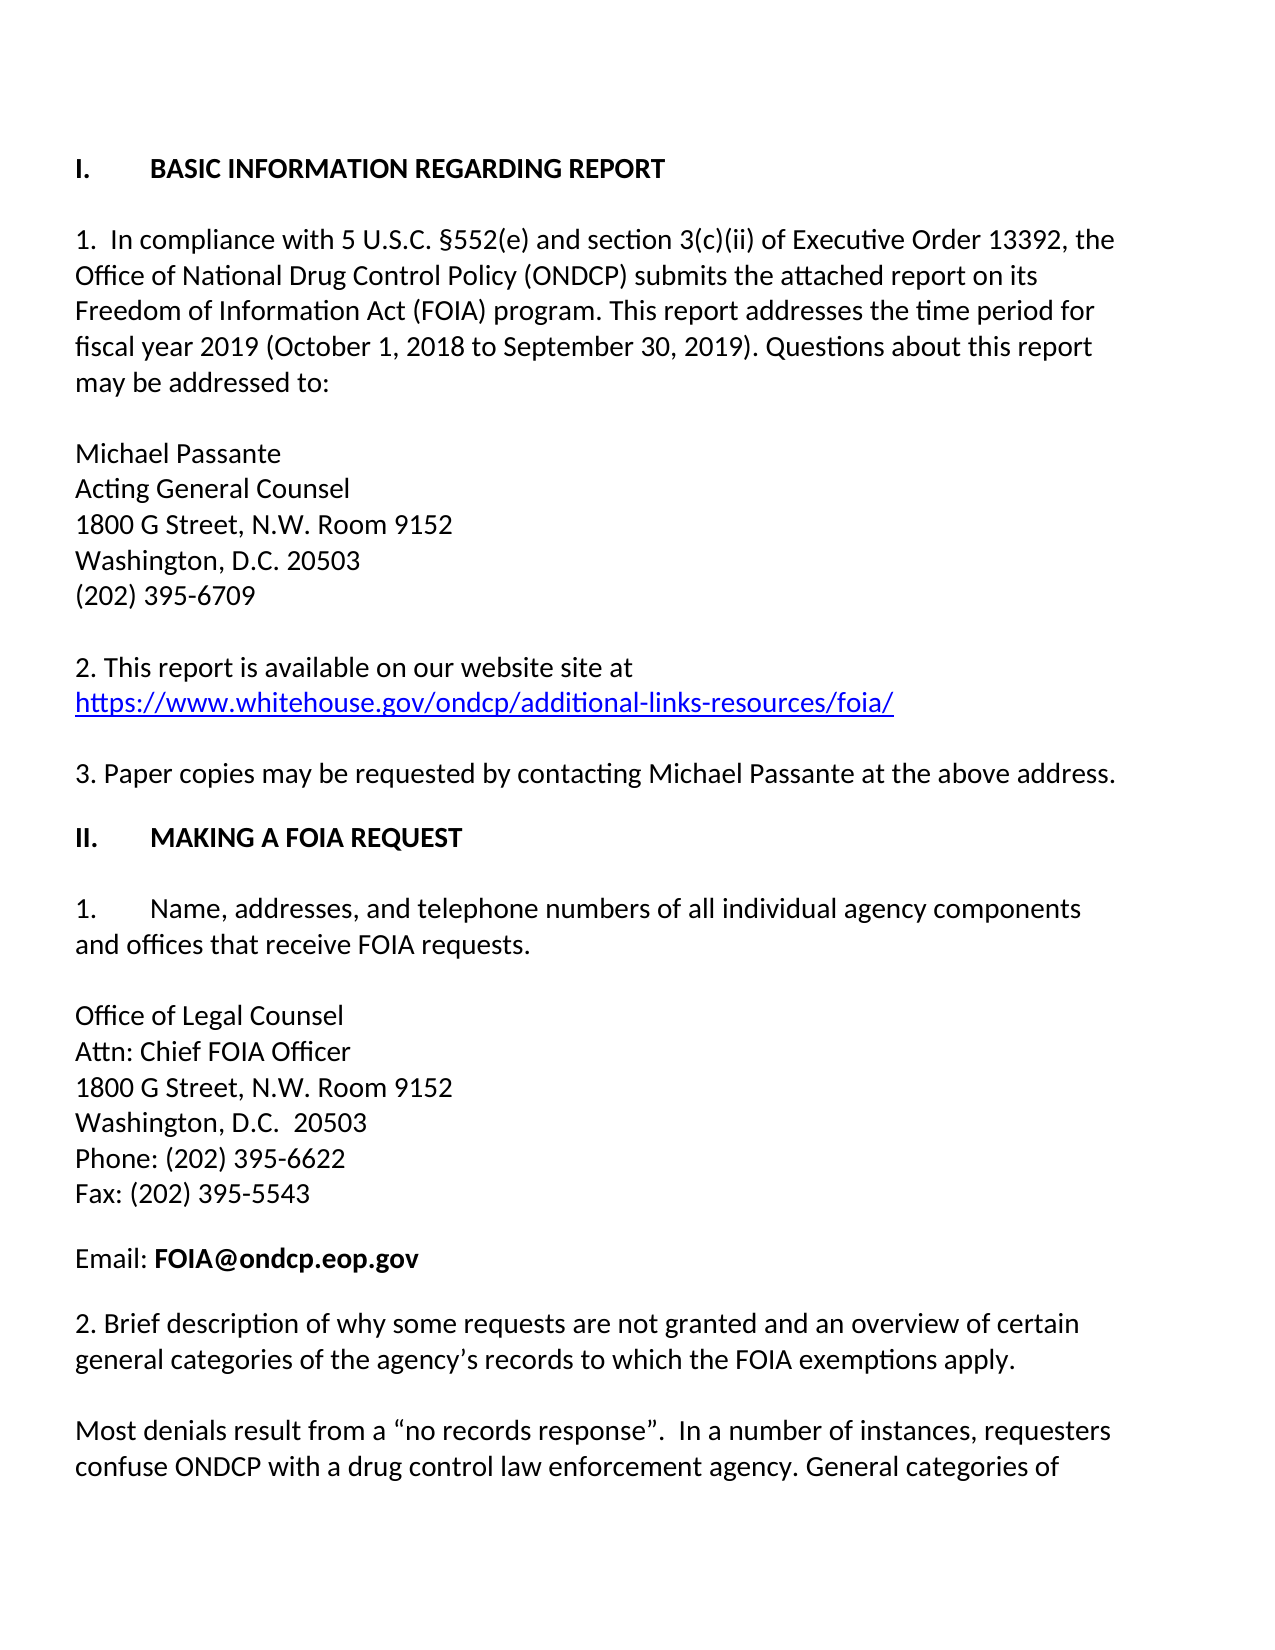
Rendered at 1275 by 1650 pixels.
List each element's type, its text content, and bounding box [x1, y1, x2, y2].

text Washington, D.C. 20503 [75, 542, 1125, 577]
list BASIC INFORMATION REGARDING REPORT [75, 150, 1125, 186]
list MAKING A FOIA REQUEST [75, 819, 1125, 855]
text https://www.whitehouse.gov/ondcp/additional-links-resources/foia/ [75, 684, 1125, 720]
text Office of Legal Counsel Attn: Chief FOIA Officer 1800 G Street, N.W. Room 9152 [75, 997, 1125, 1104]
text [75, 1412, 1125, 1483]
text 1. In compliance with 5 U.S.C. §552(e) and section 3(c)(ii) of Executive Order 13392, the Office of National Drug Control Policy (ONDCP) submits the attached report on its Freedom of Information Act (FOIA) program. This report addresses the time period for fiscal year 2019 (October 1, 2018 to September 30, 2019). Questions about this report may be addressed to: [75, 221, 1125, 399]
text Email: FOIA@ondcp.eop.gov [75, 1240, 1125, 1276]
text 2. This report is available on our website site at [75, 649, 1125, 684]
text 3. Paper copies may be requested by contacting Michael Passante at the above address. [75, 756, 1125, 791]
text Michael Passante [75, 435, 1125, 471]
text Acting General Counsel [75, 471, 1125, 506]
text Washington, D.C. 20503 Phone: (202) 395-6622 Fax: (202) 395-5543 [75, 1104, 1125, 1211]
text (202) 395-6709 [75, 577, 1125, 613]
text 1800 G Street, N.W. Room 9152 [75, 506, 1125, 542]
text 2. Brief description of why some requests are not granted and an overview of certain general categories of the agency’s records to which the FOIA exemptions apply. [75, 1305, 1125, 1376]
list Name, addresses, and telephone numbers of all individual agency components and offices that receive FOIA requests. [75, 891, 1125, 962]
